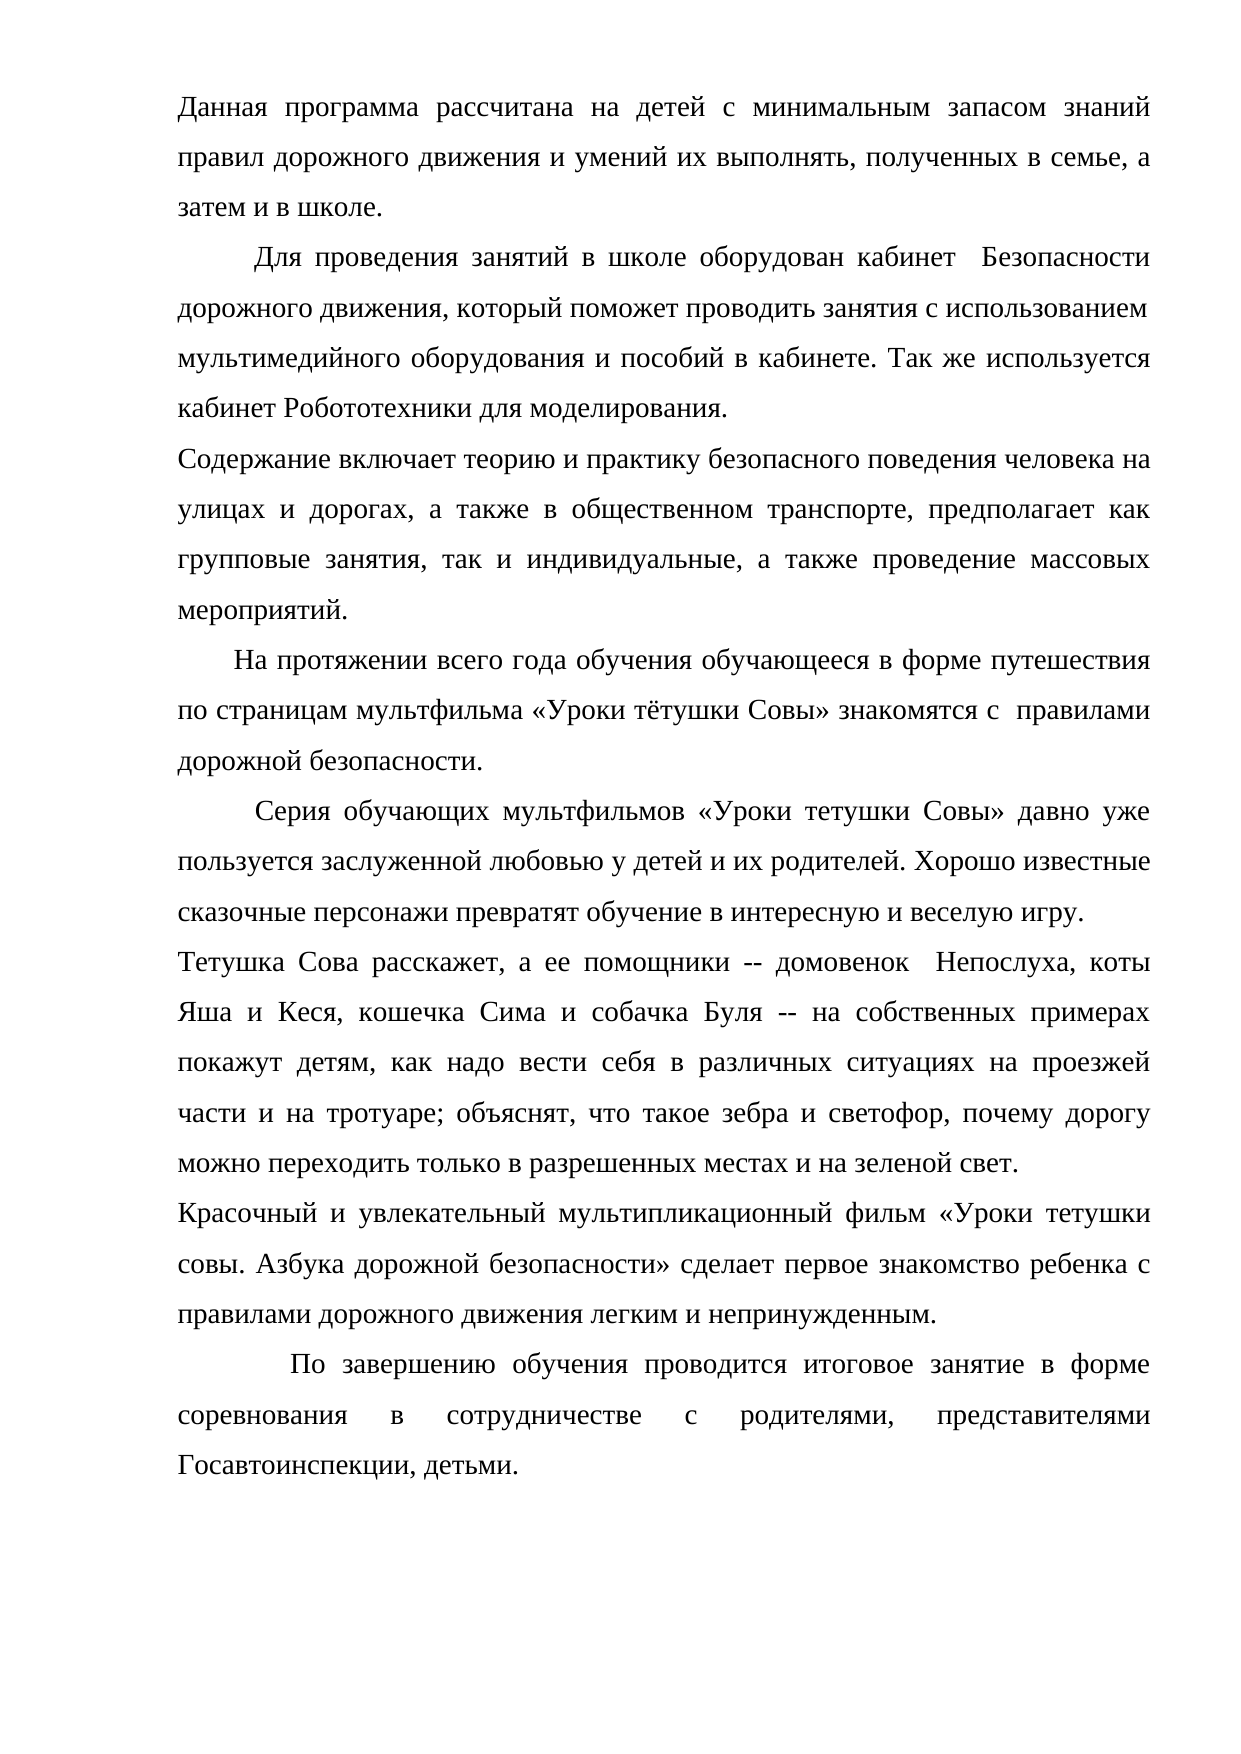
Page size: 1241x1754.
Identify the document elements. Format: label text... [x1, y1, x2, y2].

text На протяжении всего года обучения обучающееся в форме путешествия по страницам мультфильма «Уроки тётушки Совы» знакомятся с правилами дорожной безопасности. [177, 642, 1152, 776]
text мультимедийного оборудования и пособий в кабинете. Так же используется кабинет Робототехники для моделирования. [177, 340, 1152, 424]
text По завершению обучения проводится итоговое занятие в форме соревнования в сотрудничестве с родителями, представителями Госавтоинспекции, детьми. [177, 1346, 1152, 1481]
text Содержание включает теорию и практику безопасного поведения человека на улицах и дорогах, а также в общественном транспорте, предполагает как групповые занятия, так и индивидуальные, а также проведение массовых мероприятий. [177, 441, 1152, 625]
text Для проведения занятий в школе оборудован кабинет Безопасности дорожного движения, который поможет проводить занятия с использованием [177, 239, 1152, 323]
text Данная программа рассчитана на детей с минимальным запасом знаний правил дорожного движения и умений их выполнять, полученных в семье, а затем и в школе. [177, 89, 1152, 223]
text Тетушка Сова расскажет, а ее помощники -- домовенок Непослуха, коты Яша и Кеся, кошечка Сима и собачка Буля -- на собственных примерах покажут детям, как надо вести себя в различных ситуациях на проезжей части и на тротуаре; объяснят, что такое зебра и светофор, почему дорогу можно переходить только в разрешенных местах и на зеленой свет. [177, 944, 1152, 1179]
text Серия обучающих мультфильмов «Уроки тетушки Совы» давно уже пользуется заслуженной любовью у детей и их родителей. Хорошо известные сказочные персонажи превратят обучение в интересную и веселую игру. [177, 793, 1152, 927]
text Красочный и увлекательный мультипликационный фильм «Уроки тетушки совы. Азбука дорожной безопасности» сделает первое знакомство ребенка с правилами дорожного движения легким и непринужденным. [177, 1196, 1152, 1330]
